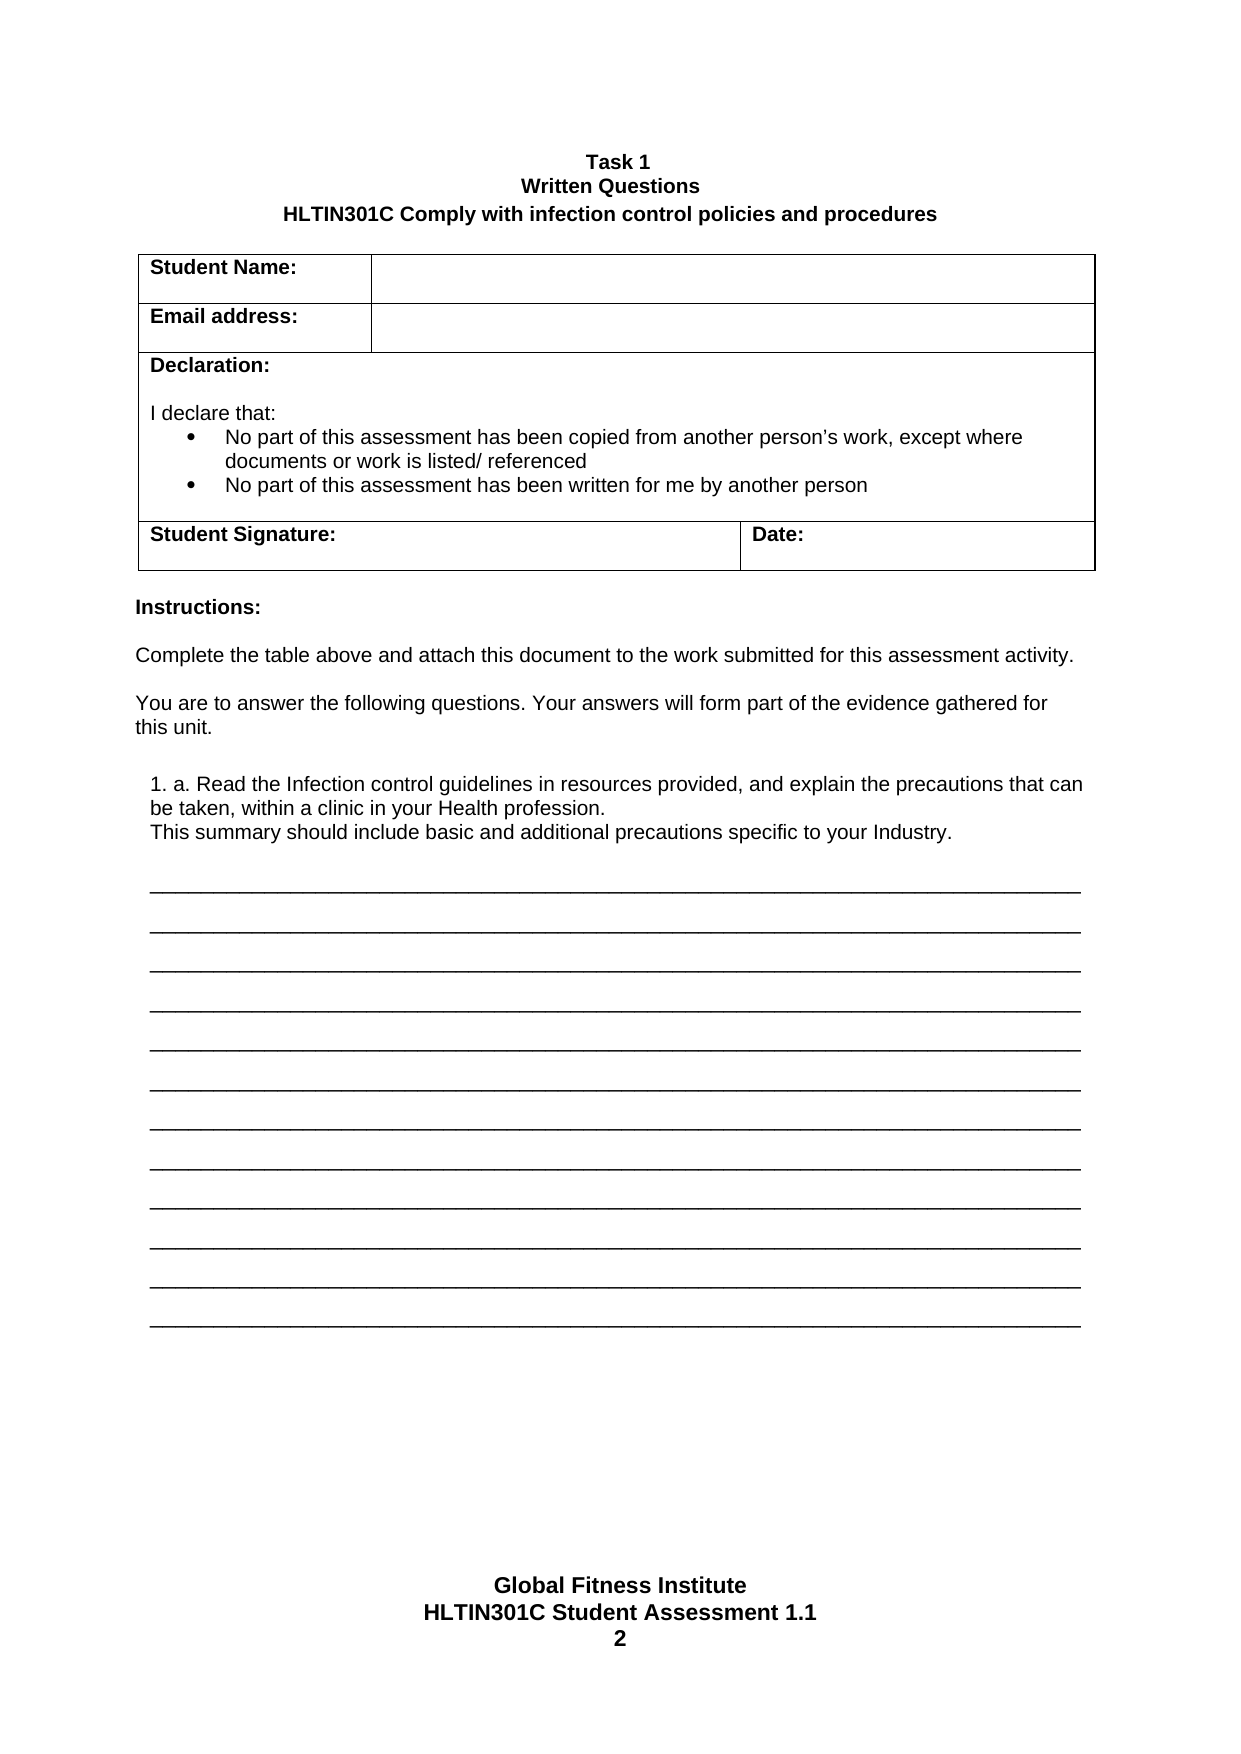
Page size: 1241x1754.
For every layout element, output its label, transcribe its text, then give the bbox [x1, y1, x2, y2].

text You are to answer the following questions. Your answers will form part of the evidence gathered for this unit. [135, 691, 1086, 739]
text Instructions: [135, 595, 1086, 619]
table_cell [372, 304, 1094, 352]
text 1. a. Read the Infection control guidelines in resources provided, and explain the precautions that can be taken, within a clinic in your Health profession. [150, 772, 1090, 820]
text ____________________________________________________________________________________________________________________________________________________________________________________________________________________________________________________________________________________________________________________________________________________________________________________________________________________________________________________________________________________________________________________________________________________________________________________________________________________________________________________________________________________________________________________________________________________________________________________________________________________________________________________________________________________________________________ [150, 868, 1090, 1329]
subtitle Written Questions [135, 174, 1086, 198]
subtitle HLTIN301C Comply with infection control policies and procedures [135, 202, 1086, 226]
table_cell Student Signature: [139, 522, 740, 570]
table_cell Email address: [139, 304, 371, 352]
text This summary should include basic and additional precautions specific to your Industry. [150, 820, 1090, 844]
table_header [372, 255, 1094, 303]
text Complete the table above and attach this document to the work submitted for this assessment activity. [135, 643, 1086, 667]
table_cell Date: [741, 522, 1094, 570]
table_cell Declaration: I declare that: No part of this assessment has been copied from another person’s work, except where documents or work is listed/ referenced No part of this assessment has been written for me by another person [139, 353, 1094, 521]
table_header Student Name: [139, 255, 371, 303]
text Task 1 [150, 150, 1086, 174]
